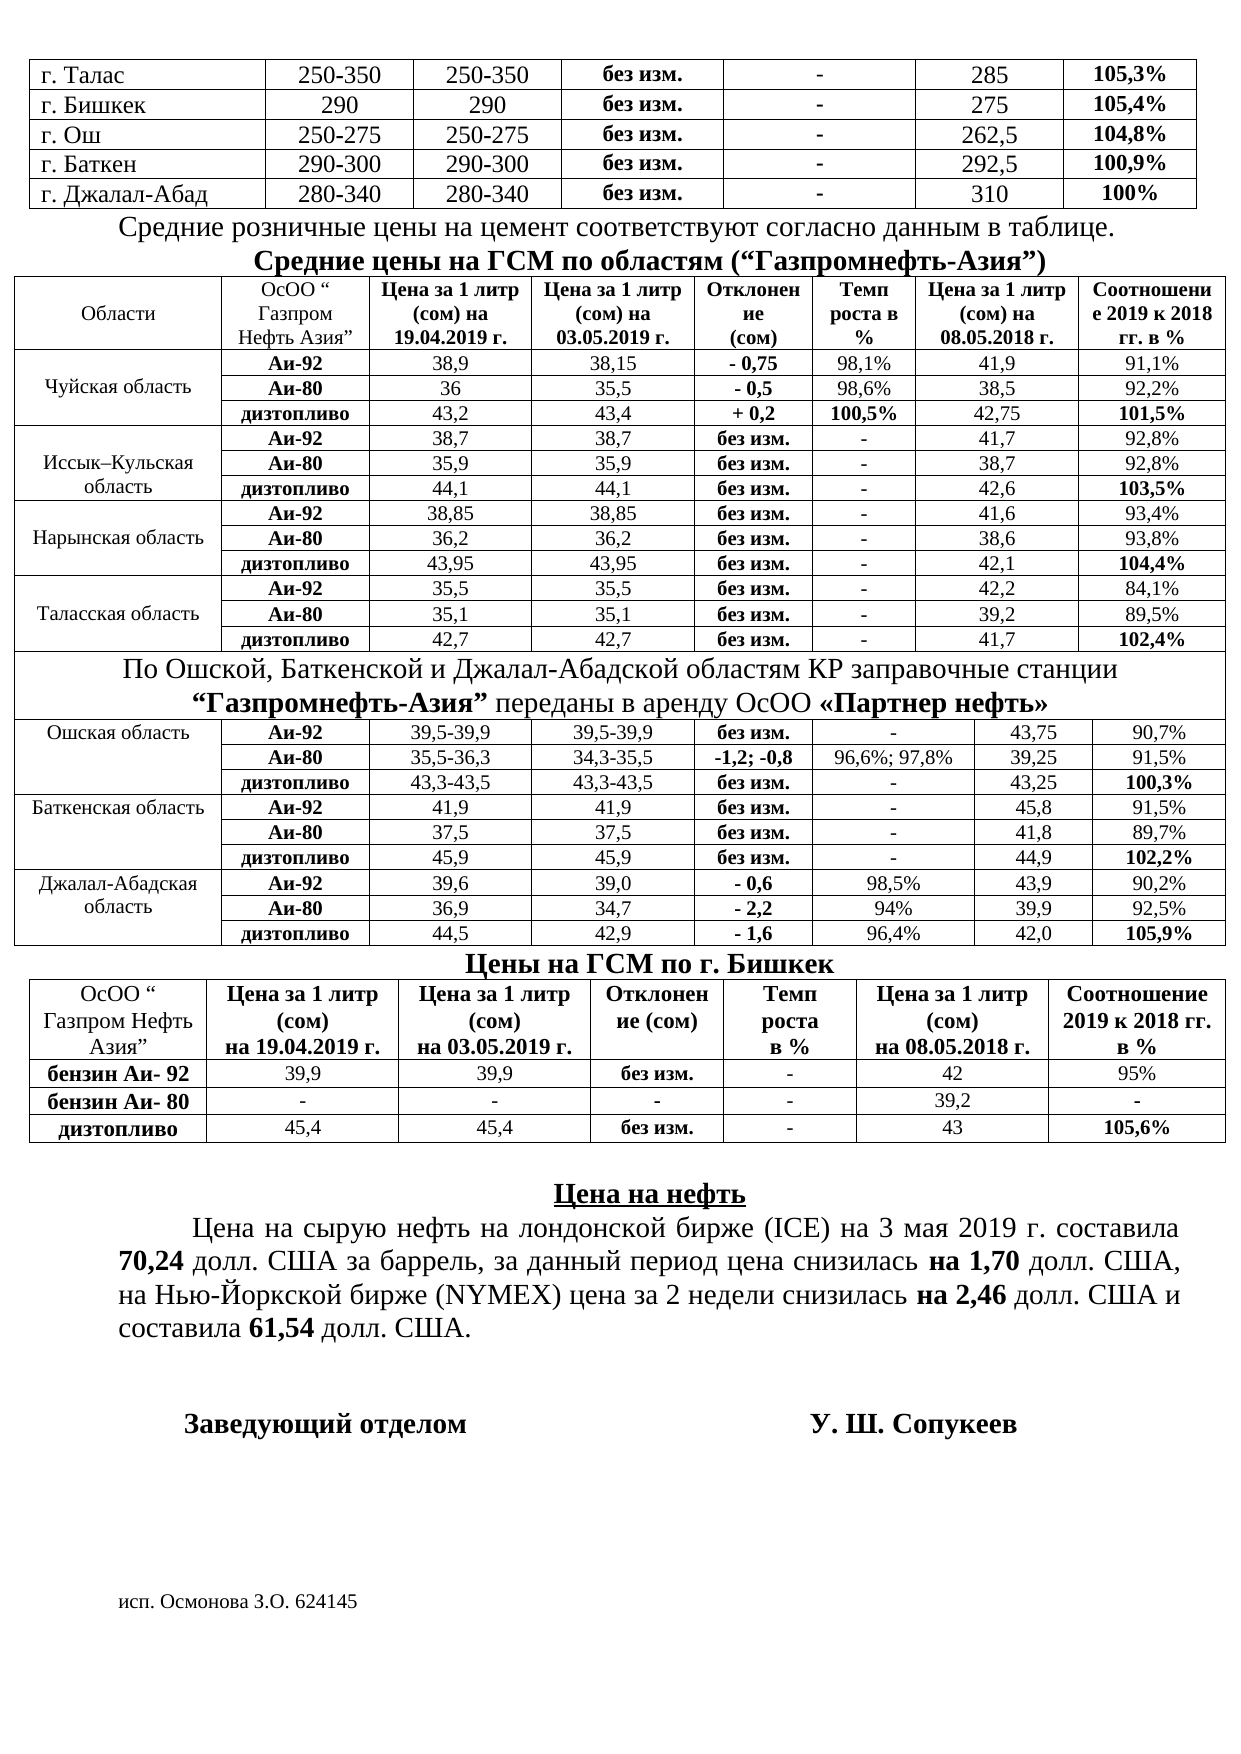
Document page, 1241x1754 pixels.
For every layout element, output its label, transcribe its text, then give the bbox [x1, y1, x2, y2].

table_cell дизтопливо [30, 1115, 206, 1142]
table_cell 94% [813, 896, 974, 919]
table_cell - [1049, 1088, 1225, 1114]
table_cell - 0,75 [695, 350, 812, 374]
table_cell 105,6% [1049, 1115, 1225, 1142]
table_cell Аи-80 [222, 451, 369, 475]
table_cell 102,2% [1093, 845, 1225, 869]
table_cell 96,6%; 97,8% [813, 745, 974, 769]
table_cell 39,9 [975, 896, 1092, 919]
table_cell 44,9 [975, 845, 1092, 869]
table_cell Ошская область [15, 720, 221, 794]
table_cell - 0,6 [695, 870, 812, 894]
table_header Соотношение 2019 к 2018 гг. в % [1079, 277, 1225, 349]
table_cell 35,5-36,3 [370, 745, 531, 769]
table_cell 105,3% [1064, 60, 1196, 89]
table_cell 35,1 [370, 601, 531, 626]
table_cell 290-300 [266, 150, 413, 178]
table_cell 37,5 [370, 820, 531, 844]
table_cell Аи-92 [222, 795, 369, 819]
table_cell Аи-80 [222, 376, 369, 399]
table_cell 39,2 [857, 1088, 1048, 1114]
table_header Цена за 1 литр (сом) на 08.05.2018 г. [857, 980, 1048, 1059]
table_cell 38,7 [916, 451, 1078, 475]
table_cell - [813, 627, 915, 651]
table_cell 43,3-43,5 [532, 770, 694, 794]
table_cell 35,5 [370, 576, 531, 600]
table_cell - [724, 120, 915, 148]
table_cell дизтопливо [222, 551, 369, 575]
table_cell 91,1% [1079, 350, 1225, 374]
table_cell 100,3% [1093, 770, 1225, 794]
table_cell 36,2 [370, 526, 531, 550]
table_cell - [724, 1060, 856, 1087]
table_cell - [813, 551, 915, 575]
table_cell Аи-92 [222, 350, 369, 374]
table_cell 45,9 [370, 845, 531, 869]
table_cell 98,5% [813, 870, 974, 894]
table_cell Аи-80 [222, 526, 369, 550]
table_cell 43,75 [975, 720, 1092, 744]
table_cell 98,6% [813, 376, 915, 399]
table_cell 38,6 [916, 526, 1078, 550]
table_cell без изм. [695, 720, 812, 744]
table_cell без изм. [562, 120, 723, 148]
table_cell 104,8% [1064, 120, 1196, 148]
table_cell 98,1% [813, 350, 915, 374]
table_cell - [813, 820, 974, 844]
table_cell 102,4% [1079, 627, 1225, 651]
table_cell 42,2 [916, 576, 1078, 600]
table_cell Баткенская область [15, 795, 221, 869]
table_header Цена за 1 литр (сом) на 03.05.2019 г. [399, 980, 590, 1059]
table_cell Аи-92 [222, 576, 369, 600]
table_cell 38,5 [916, 376, 1078, 399]
table_cell 42 [857, 1060, 1048, 1087]
table_cell - 0,5 [695, 376, 812, 399]
table_header Области [15, 277, 221, 349]
table_cell дизтопливо [222, 476, 369, 500]
table_cell Аи-80 [222, 896, 369, 919]
table_header Темп роста в % [813, 277, 915, 349]
table_cell 42,9 [532, 921, 694, 945]
table_cell 34,3-35,5 [532, 745, 694, 769]
table_cell 93,4% [1079, 501, 1225, 525]
table_cell г. Баткен [30, 150, 265, 178]
table_cell 84,1% [1079, 576, 1225, 600]
table_cell - [724, 90, 915, 119]
table_cell 45,4 [207, 1115, 398, 1142]
table_cell 41,9 [370, 795, 531, 819]
table_cell без изм. [695, 426, 812, 450]
table_cell Аи-92 [222, 870, 369, 894]
table_cell без изм. [695, 601, 812, 626]
table_cell без изм. [562, 150, 723, 178]
table_cell - [724, 1115, 856, 1142]
table_cell 250-350 [266, 60, 413, 89]
table_cell - [399, 1088, 590, 1114]
table_cell 43,9 [975, 870, 1092, 894]
table_cell 43,95 [532, 551, 694, 575]
text Средние цены на ГСМ по областям (“Газпромнефть-Азия”) [118, 243, 1181, 276]
table_cell дизтопливо [222, 401, 369, 425]
table_cell - [207, 1088, 398, 1114]
table_cell 42,0 [975, 921, 1092, 945]
table_cell 38,9 [370, 350, 531, 374]
table_cell 43,4 [532, 401, 694, 425]
table_cell 35,5 [532, 576, 694, 600]
table_cell 42,75 [916, 401, 1078, 425]
table_cell 39,0 [532, 870, 694, 894]
table_cell - [724, 150, 915, 178]
table_cell 45,9 [532, 845, 694, 869]
table_cell без изм. [695, 770, 812, 794]
table_cell 42,6 [916, 476, 1078, 500]
table_cell Аи-92 [222, 501, 369, 525]
table_cell без изм. [695, 476, 812, 500]
text Средние розничные цены на цемент соответствуют согласно данным в таблице. [118, 209, 1181, 243]
table_cell бензин Аи- 92 [30, 1060, 206, 1087]
table_cell 90,7% [1093, 720, 1225, 744]
table_cell - [813, 795, 974, 819]
table_cell Аи-80 [222, 820, 369, 844]
table_cell 39,5-39,9 [532, 720, 694, 744]
table_cell + 0,2 [695, 401, 812, 425]
table_cell 292,5 [916, 150, 1063, 178]
table_cell 92,5% [1093, 896, 1225, 919]
table_cell дизтопливо [222, 770, 369, 794]
table_cell - [813, 476, 915, 500]
table_cell без изм. [695, 501, 812, 525]
table_cell Аи-80 [222, 745, 369, 769]
table_cell 41,6 [916, 501, 1078, 525]
table_cell 101,5% [1079, 401, 1225, 425]
table_header Цена за 1 литр (сом) на 19.04.2019 г. [370, 277, 531, 349]
text Цена на сырую нефть на лондонской бирже (ICE) на 3 мая 2019 г. составила 70,24 долл. США за баррель, за данный период цена снизилась на 1,70 долл. США, на Нью-Йоркской бирже (NYMEX) цена за 2 недели снизилась на 2,46 долл. США и составила 61,54 долл. США. [118, 1210, 1181, 1344]
table_cell 290-300 [414, 150, 561, 178]
table_cell бензин Аи- 80 [30, 1088, 206, 1114]
table_cell 45,4 [399, 1115, 590, 1142]
table_cell 38,85 [370, 501, 531, 525]
table_cell - [591, 1088, 723, 1114]
table_header Отклонение (сом) [591, 980, 723, 1059]
table_cell - [724, 179, 915, 208]
table_cell - [724, 60, 915, 89]
table_cell 89,7% [1093, 820, 1225, 844]
table_cell 43,95 [370, 551, 531, 575]
table_cell 262,5 [916, 120, 1063, 148]
table_cell 36,9 [370, 896, 531, 919]
table_cell 105,9% [1093, 921, 1225, 945]
table_cell 41,7 [916, 426, 1078, 450]
table_cell без изм. [695, 627, 812, 651]
table_cell 100,5% [813, 401, 915, 425]
text исп. Осмонова З.О. 624145 [118, 1589, 1181, 1613]
table_cell 42,7 [532, 627, 694, 651]
table_cell 41,7 [916, 627, 1078, 651]
table_cell 290 [414, 90, 561, 119]
table_cell Аи-92 [222, 426, 369, 450]
table_header ОсОО “ Газпром Нефть Азия” [30, 980, 206, 1059]
table_cell 285 [916, 60, 1063, 89]
table_cell - [813, 426, 915, 450]
table_cell без изм. [695, 451, 812, 475]
table_cell 100% [1064, 179, 1196, 208]
table_cell 280-340 [414, 179, 561, 208]
table_cell 41,9 [916, 350, 1078, 374]
table_cell 35,5 [532, 376, 694, 399]
table_cell 36 [370, 376, 531, 399]
table_cell без изм. [695, 551, 812, 575]
table_cell По Ошской, Баткенской и Джалал-Абадской областям КР заправочные станции “Газпромнефть-Азия” переданы в аренду ОсОО «Партнер нефть» [15, 652, 1225, 719]
table_cell 92,8% [1079, 451, 1225, 475]
table_cell г. Ош [30, 120, 265, 148]
table_cell 95% [1049, 1060, 1225, 1087]
table_cell - [813, 720, 974, 744]
table_cell Чуйская область [15, 350, 221, 425]
table_cell без изм. [695, 526, 812, 550]
table_header ОсОО “ Газпром Нефть Азия” [222, 277, 369, 349]
table_cell 43,3-43,5 [370, 770, 531, 794]
table_cell 43 [857, 1115, 1048, 1142]
table_cell 39,25 [975, 745, 1092, 769]
table_cell 43,2 [370, 401, 531, 425]
table_cell 39,5-39,9 [370, 720, 531, 744]
table_cell Иссык–Кульская область [15, 426, 221, 500]
table_cell Аи-92 [222, 720, 369, 744]
table_cell - [813, 845, 974, 869]
table_cell -1,2; -0,8 [695, 745, 812, 769]
table_cell 104,4% [1079, 551, 1225, 575]
table_cell - [724, 1088, 856, 1114]
table_cell 42,1 [916, 551, 1078, 575]
table_cell 39,9 [399, 1060, 590, 1087]
table_cell 290 [266, 90, 413, 119]
table_cell дизтопливо [222, 921, 369, 945]
table_cell дизтопливо [222, 845, 369, 869]
table_cell 90,2% [1093, 870, 1225, 894]
table_cell 100,9% [1064, 150, 1196, 178]
table_cell 44,5 [370, 921, 531, 945]
table_header Соотношение 2019 к 2018 гг. в % [1049, 980, 1225, 1059]
table_cell 38,85 [532, 501, 694, 525]
table_cell 41,8 [975, 820, 1092, 844]
table_cell - [813, 451, 915, 475]
table_cell 39,6 [370, 870, 531, 894]
table_cell 35,1 [532, 601, 694, 626]
table_cell - [813, 526, 915, 550]
table_cell без изм. [695, 795, 812, 819]
table_cell 103,5% [1079, 476, 1225, 500]
table_cell без изм. [562, 90, 723, 119]
table_cell 37,5 [532, 820, 694, 844]
table_cell 89,5% [1079, 601, 1225, 626]
table_header Цена за 1 литр (сом) на 19.04.2019 г. [207, 980, 398, 1059]
table_cell 96,4% [813, 921, 974, 945]
table_cell 38,7 [532, 426, 694, 450]
table_cell без изм. [591, 1060, 723, 1087]
table_cell 42,7 [370, 627, 531, 651]
table_cell без изм. [562, 179, 723, 208]
text Заведующий отделом У. Ш. Сопукеев [118, 1406, 1181, 1440]
table_cell 310 [916, 179, 1063, 208]
table_cell г. Талас [30, 60, 265, 89]
table_cell - [813, 501, 915, 525]
table_cell 35,9 [370, 451, 531, 475]
table_cell 44,1 [532, 476, 694, 500]
table_cell 39,9 [207, 1060, 398, 1087]
table_cell 93,8% [1079, 526, 1225, 550]
table_header Цена за 1 литр (сом) на 03.05.2019 г. [532, 277, 694, 349]
table_cell 91,5% [1093, 745, 1225, 769]
text Цена на нефть [118, 1176, 1181, 1210]
table_cell г. Джалал-Абад [30, 179, 265, 208]
table_cell 34,7 [532, 896, 694, 919]
table_cell Аи-80 [222, 601, 369, 626]
table_cell Джалал-Абадская область [15, 870, 221, 945]
table_cell 91,5% [1093, 795, 1225, 819]
table_cell 92,8% [1079, 426, 1225, 450]
table_cell 41,9 [532, 795, 694, 819]
table_cell - 1,6 [695, 921, 812, 945]
table_cell без изм. [591, 1115, 723, 1142]
table_header Отклонение (сом) [695, 277, 812, 349]
table_cell 36,2 [532, 526, 694, 550]
table_cell 35,9 [532, 451, 694, 475]
table_cell 250-275 [414, 120, 561, 148]
table_cell Таласская область [15, 576, 221, 651]
table_cell 39,2 [916, 601, 1078, 626]
table_cell - [813, 601, 915, 626]
table_cell - 2,2 [695, 896, 812, 919]
text Цены на ГСМ по г. Бишкек [118, 946, 1181, 979]
table_cell 38,15 [532, 350, 694, 374]
table_cell 38,7 [370, 426, 531, 450]
table_header Цена за 1 литр (сом) на 08.05.2018 г. [916, 277, 1078, 349]
table_cell 250-275 [266, 120, 413, 148]
table_cell без изм. [695, 845, 812, 869]
table_cell без изм. [695, 820, 812, 844]
table_cell 275 [916, 90, 1063, 119]
table_cell дизтопливо [222, 627, 369, 651]
table_cell Нарынская область [15, 501, 221, 575]
table_cell без изм. [695, 576, 812, 600]
table_cell г. Бишкек [30, 90, 265, 119]
table_cell 44,1 [370, 476, 531, 500]
table_cell 105,4% [1064, 90, 1196, 119]
table_cell 250-350 [414, 60, 561, 89]
table_cell 43,25 [975, 770, 1092, 794]
table_cell 92,2% [1079, 376, 1225, 399]
table_cell - [813, 576, 915, 600]
table_cell 280-340 [266, 179, 413, 208]
table_cell 45,8 [975, 795, 1092, 819]
table_cell - [813, 770, 974, 794]
table_header Темп роста в % [724, 980, 856, 1059]
table_cell без изм. [562, 60, 723, 89]
